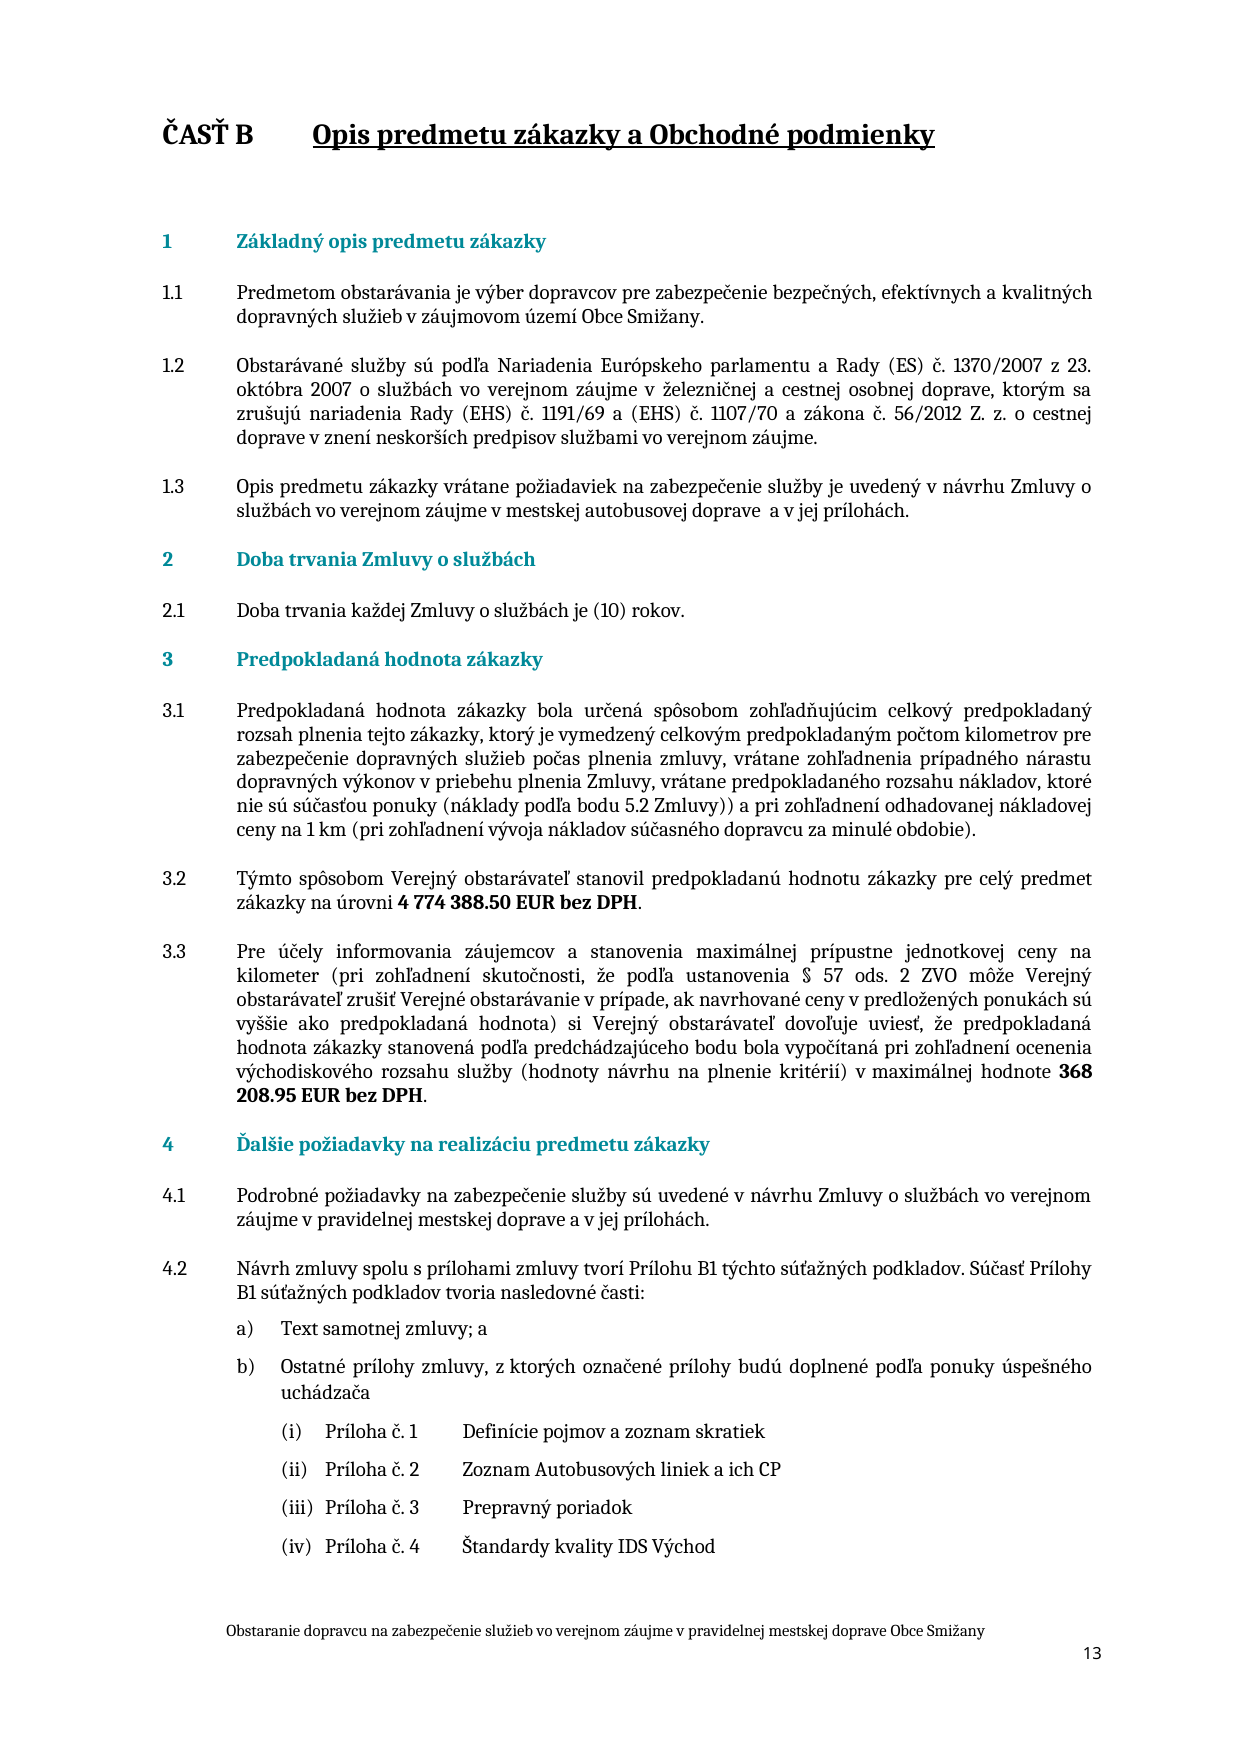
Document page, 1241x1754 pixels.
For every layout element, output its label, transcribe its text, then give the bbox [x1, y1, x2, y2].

subtitle Opis predmetu zákazky a Obchodné podmienky [162, 118, 1093, 152]
subtitle Základný opis predmetu zákazky [162, 230, 1093, 254]
subtitle Príloha č. 4 Štandardy kvality IDS Východ [281, 1534, 1093, 1558]
subtitle Predpokladaná hodnota zákazky bola určená spôsobom zohľadňujúcim celkový predpokladaný rozsah plnenia tejto zákazky, ktorý je vymedzený celkovým predpokladaným počtom kilometrov pre zabezpečenie dopravných služieb počas plnenia zmluvy, vrátane zohľadnenia prípadného nárastu dopravných výkonov v priebehu plnenia Zmluvy, vrátane predpokladaného rozsahu nákladov, ktoré nie sú súčasťou ponuky (náklady podľa bodu 5.2 Zmluvy)) a pri zohľadnení odhadovanej nákladovej ceny na 1 km (pri zohľadnení vývoja nákladov súčasného dopravcu za minulé obdobie). [162, 698, 1093, 842]
subtitle Doba trvania každej Zmluvy o službách je (10) rokov. [162, 598, 1093, 622]
subtitle Pre účely informovania záujemcov a stanovenia maximálnej prípustne jednotkovej ceny na kilometer (pri zohľadnení skutočnosti, že podľa ustanovenia § 57 ods. 2 ZVO môže Verejný obstarávateľ zrušiť Verejné obstarávanie v prípade, ak navrhované ceny v predložených ponukách sú vyššie ako predpokladaná hodnota) si Verejný obstarávateľ dovoľuje uviesť, že predpokladaná hodnota zákazky stanovená podľa predchádzajúceho bodu bola vypočítaná pri zohľadnení ocenenia východiskového rozsahu služby (hodnoty návrhu na plnenie kritérií) v maximálnej hodnote 368 208.95 EUR bez DPH. [162, 940, 1093, 1108]
subtitle Predpokladaná hodnota zákazky [162, 647, 1093, 671]
subtitle Obstarávané služby sú podľa Nariadenia Európskeho parlamentu a Rady (ES) č. 1370/2007 z 23. októbra 2007 o službách vo verejnom záujme v železničnej a cestnej osobnej doprave, ktorým sa zrušujú nariadenia Rady (EHS) č. 1191/69 a (EHS) č. 1107/70 a zákona č. 56/2012 Z. z. o cestnej doprave v znení neskorších predpisov službami vo verejnom záujme. [162, 354, 1093, 450]
subtitle Príloha č. 3 Prepravný poriadok [281, 1496, 1093, 1520]
subtitle Návrh zmluvy spolu s prílohami zmluvy tvorí Prílohu B1 týchto súťažných podkladov. Súčasť Prílohy B1 súťažných podkladov tvoria nasledovné časti: [162, 1256, 1093, 1304]
subtitle Doba trvania Zmluvy o službách [162, 548, 1093, 572]
subtitle Predmetom obstarávania je výber dopravcov pre zabezpečenie bezpečných, efektívnych a kvalitných dopravných služieb v záujmovom území Obce Smižany. [162, 281, 1093, 329]
subtitle Opis predmetu zákazky vrátane požiadaviek na zabezpečenie služby je uvedený v návrhu Zmluvy o službách vo verejnom záujme v mestskej autobusovej doprave a v jej prílohách. [162, 475, 1093, 523]
subtitle Príloha č. 2 Zoznam Autobusových liniek a ich CP [281, 1458, 1093, 1482]
subtitle Text samotnej zmluvy; a [236, 1317, 1093, 1341]
subtitle Príloha č. 1 Definície pojmov a zoznam skratiek [281, 1419, 1093, 1443]
subtitle Podrobné požiadavky na zabezpečenie služby sú uvedené v návrhu Zmluvy o službách vo verejnom záujme v pravidelnej mestskej doprave a v jej prílohách. [162, 1183, 1093, 1231]
subtitle Ďalšie požiadavky na realizáciu predmetu zákazky [162, 1133, 1093, 1157]
subtitle Týmto spôsobom Verejný obstarávateľ stanovil predpokladanú hodnotu zákazky pre celý predmet zákazky na úrovni 4 774 388.50 EUR bez DPH. [162, 867, 1093, 915]
subtitle Ostatné prílohy zmluvy, z ktorých označené prílohy budú doplnené podľa ponuky úspešného uchádzača [236, 1355, 1093, 1405]
